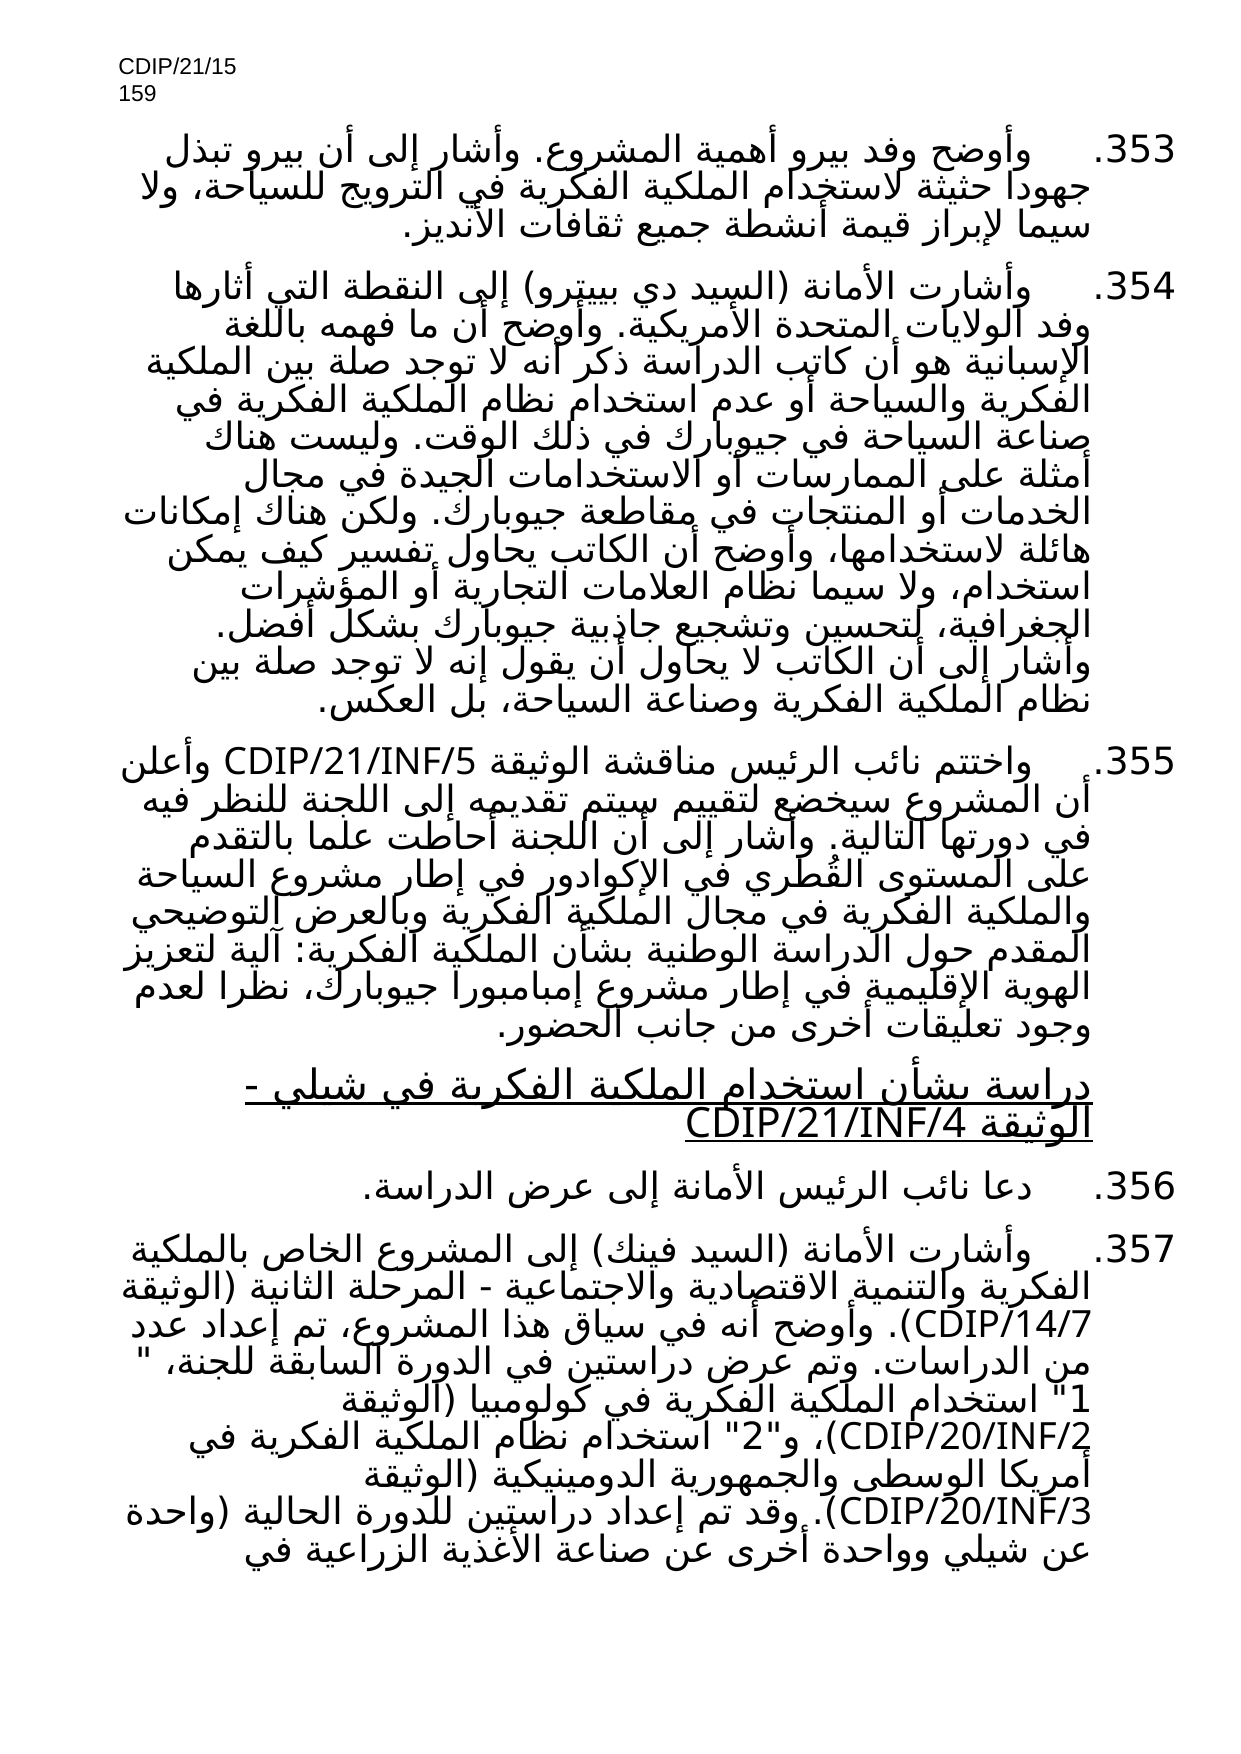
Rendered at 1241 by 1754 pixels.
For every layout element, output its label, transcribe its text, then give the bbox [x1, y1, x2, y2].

text وأوضح وفد بيرو أهمية المشروع. وأشار إلى أن بيرو تبذل جهودا حثيثة لاستخدام الملكية الفكرية في الترويج للسياحة، ولا سيما لإبراز قيمة أنشطة جميع ثقافات الأنديز. [118, 132, 1092, 245]
text دعا نائب الرئيس الأمانة إلى عرض الدراسة. [118, 1170, 872, 1207]
text دراسة بشأن استخدام الملكية الفكرية في شيلي - الوثيقة CDIP/21/INF/4 [118, 1070, 1073, 1145]
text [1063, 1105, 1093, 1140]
text دراسة بشأن استخدام الملكية الفكرية في شيلي - الوثيقة CDIP/21/INF/4 [499, 1070, 1093, 1102]
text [118, 1232, 1092, 1570]
text دعا نائب الرئيس الأمانة إلى عرض الدراسة. [854, 1170, 1092, 1207]
text وأشارت الأمانة (السيد دي بييترو) إلى النقطة التي أثارها وفد الولايات المتحدة الأمريكية. وأوضح أن ما فهمه باللغة الإسبانية هو أن كاتب الدراسة ذكر أنه لا توجد صلة بين الملكية الفكرية والسياحة أو عدم استخدام نظام الملكية الفكرية في صناعة السياحة في جيوبارك في ذلك الوقت. وليست هناك أمثلة على الممارسات أو الاستخدامات الجيدة في مجال الخدمات أو المنتجات في مقاطعة جيوبارك. ولكن هناك إمكانات هائلة لاستخدامها، وأوضح أن الكاتب يحاول تفسير كيف يمكن استخدام، ولا سيما نظام العلامات التجارية أو المؤشرات الجغرافية، لتحسين وتشجيع جاذبية جيوبارك بشكل أفضل. وأشار إلى أن الكاتب لا يحاول أن يقول إنه لا توجد صلة بين نظام الملكية الفكرية وصناعة السياحة، بل العكس. [118, 270, 1092, 720]
text واختتم نائب الرئيس مناقشة الوثيقة CDIP/21/INF/5 وأعلن أن المشروع سيخضع لتقييم سيتم تقديمه إلى اللجنة للنظر فيه في دورتها التالية. وأشار إلى أن اللجنة أحاطت علما بالتقدم على المستوى القُطري في الإكوادور في إطار مشروع السياحة والملكية الفكرية في مجال الملكية الفكرية وبالعرض التوضيحي المقدم حول الدراسة الوطنية بشأن الملكية الفكرية: آلية لتعزيز الهوية الإقليمية في إطار مشروع إمبامبورا جيوبارك، نظرا لعدم وجود تعليقات أخرى من جانب الحضور. [118, 745, 1092, 1045]
